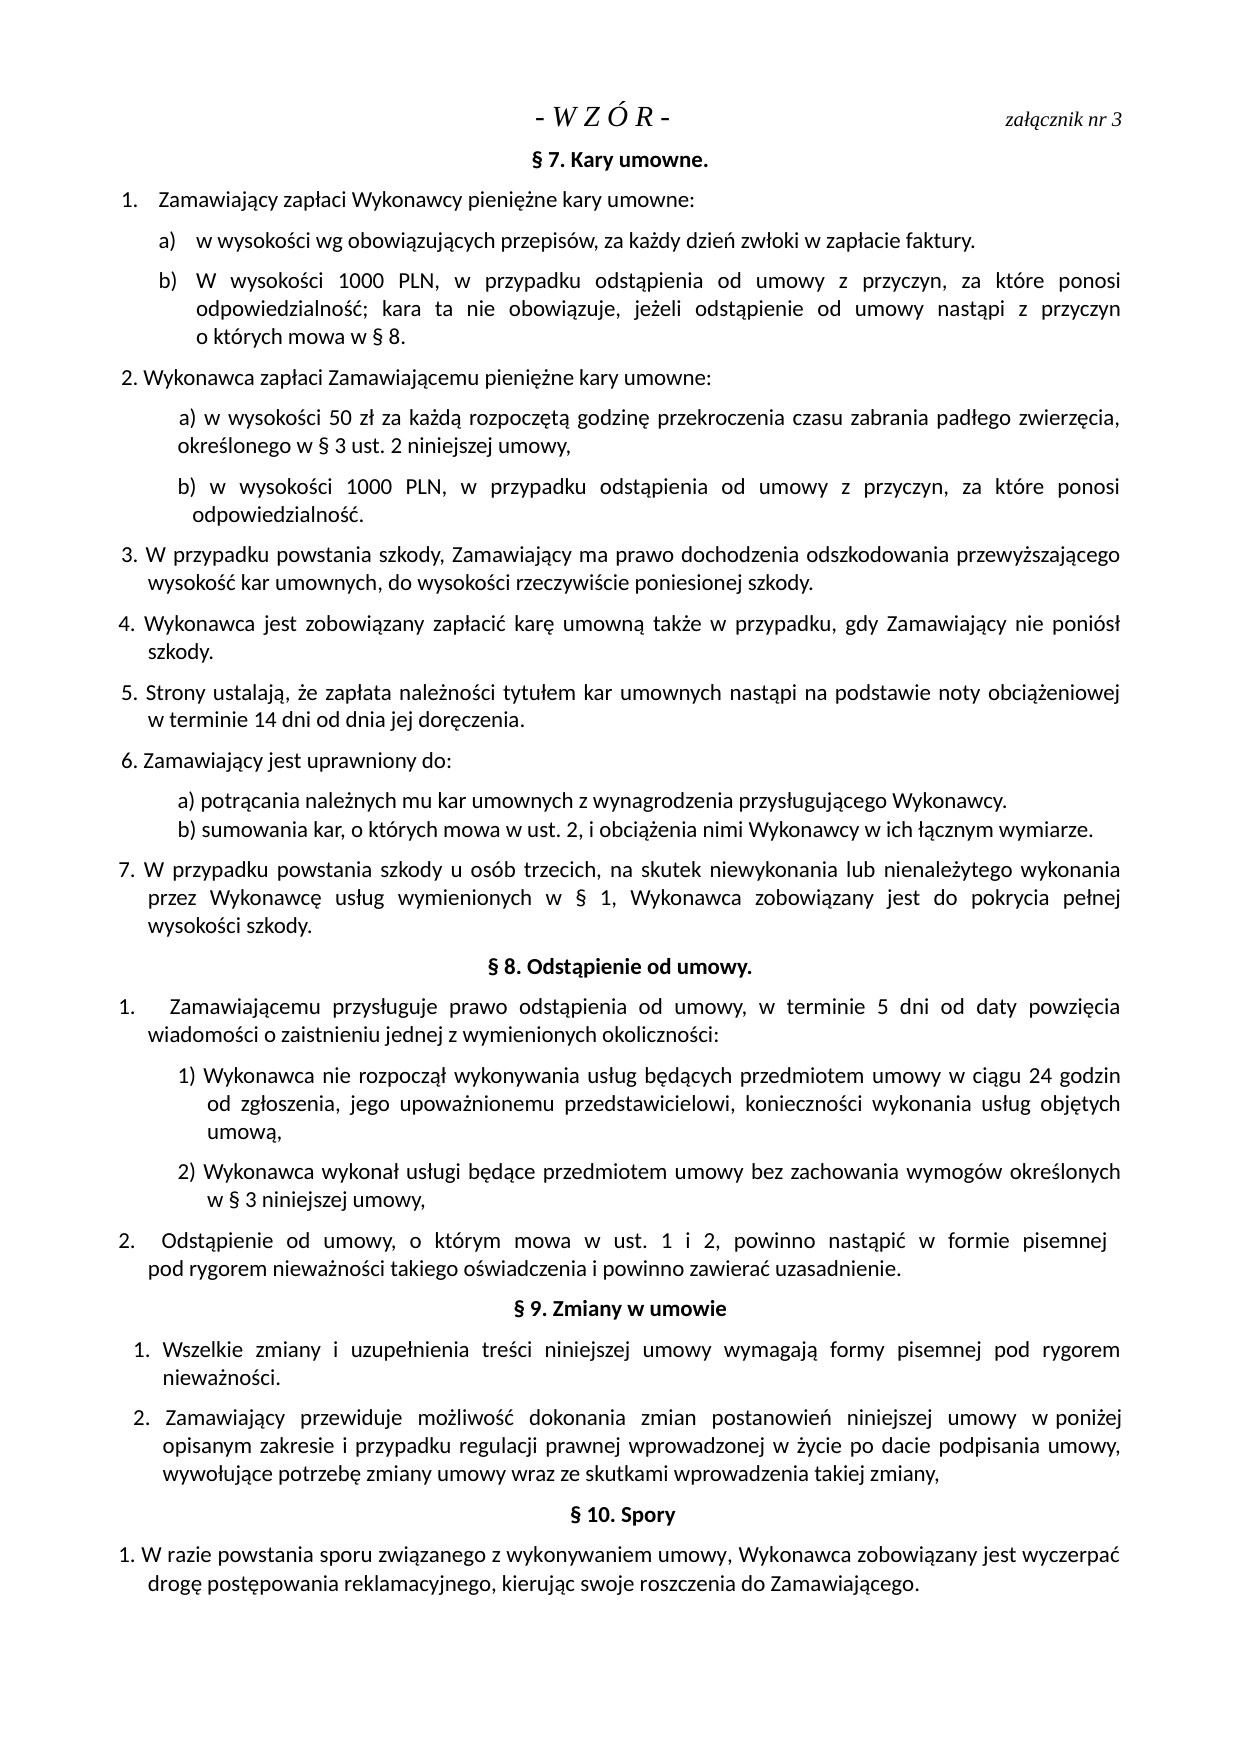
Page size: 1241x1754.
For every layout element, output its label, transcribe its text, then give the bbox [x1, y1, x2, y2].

text 2) Wykonawca wykonał usługi będące przedmiotem umowy bez zachowania wymogów określonych w § 3 niniejszej umowy, [177, 1157, 1122, 1213]
text 1. Zamawiającemu przysługuje prawo odstąpienia od umowy, w terminie 5 dni od daty powzięcia wiadomości o zaistnieniu jednej z wymienionych okoliczności: [118, 992, 1122, 1048]
text 1. W razie powstania sporu związanego z wykonywaniem umowy, Wykonawca zobowiązany jest wyczerpać drogę postępowania reklamacyjnego, kierując swoje roszczenia do Zamawiającego. [118, 1541, 1122, 1597]
text 3. W przypadku powstania szkody, Zamawiający ma prawo dochodzenia odszkodowania przewyższającego wysokość kar umownych, do wysokości rzeczywiście poniesionej szkody. [121, 541, 1122, 597]
text 1. Wszelkie zmiany i uzupełnienia treści niniejszej umowy wymagają formy pisemnej pod rygorem nieważności. [133, 1335, 1122, 1391]
text 4. Wykonawca jest zobowiązany zapłacić karę umowną także w przypadku, gdy Zamawiający nie poniósł szkody. [118, 609, 1122, 665]
text b) w wysokości 1000 PLN, w przypadku odstąpienia od umowy z przyczyn, za które ponosi odpowiedzialność. [177, 472, 1122, 528]
text § 10. Spory [118, 1500, 1122, 1528]
text a) potrącania należnych mu kar umownych z wynagrodzenia przysługującego Wykonawcy. [119, 787, 1122, 815]
text 2. Wykonawca zapłaci Zamawiającemu pieniężne kary umowne: [119, 363, 1122, 391]
list W wysokości 1000 PLN, w przypadku odstąpienia od umowy z przyczyn, za które ponosi odpowiedzialność; kara ta nie obowiązuje, jeżeli odstąpienie od umowy nastąpi z przyczyn o których mowa w § 8. [158, 266, 1122, 350]
text 1) Wykonawca nie rozpoczął wykonywania usług będących przedmiotem umowy w ciągu 24 godzin od zgłoszenia, jego upoważnionemu przedstawicielowi, konieczności wykonania usług objętych umową, [177, 1061, 1122, 1145]
text 7. W przypadku powstania szkody u osób trzecich, na skutek niewykonania lub nienależytego wykonania przez Wykonawcę usług wymienionych w § 1, Wykonawca zobowiązany jest do pokrycia pełnej wysokości szkody. [118, 855, 1122, 939]
list w wysokości wg obowiązujących przepisów, za każdy dzień zwłoki w zapłacie faktury. [158, 226, 1122, 254]
text 2. Zamawiający przewiduje możliwość dokonania zmian postanowień niniejszej umowy w poniżej opisanym zakresie i przypadku regulacji prawnej wprowadzonej w życie po dacie podpisania umowy, wywołujące potrzebę zmiany umowy wraz ze skutkami wprowadzenia takiej zmiany, [133, 1403, 1122, 1488]
text a) w wysokości 50 zł za każdą rozpoczętą godzinę przekroczenia czasu zabrania padłego zwierzęcia, określonego w § 3 ust. 2 niniejszej umowy, [177, 403, 1122, 459]
text 5. Strony ustalają, że zapłata należności tytułem kar umownych nastąpi na podstawie noty obciążeniowej w terminie 14 dni od dnia jej doręczenia. [121, 678, 1122, 734]
text 6. Zamawiający jest uprawniony do: [119, 746, 1122, 774]
list Zamawiający zapłaci Wykonawcy pieniężne kary umowne: [121, 185, 1122, 213]
text § 8. Odstąpienie od umowy. [118, 952, 1122, 980]
text 2. Odstąpienie od umowy, o którym mowa w ust. 1 i 2, powinno nastąpić w formie pisemnej pod rygorem nieważności takiego oświadczenia i powinno zawierać uzasadnienie. [118, 1226, 1122, 1282]
text § 9. Zmiany w umowie [118, 1294, 1122, 1322]
text b) sumowania kar, o których mowa w ust. 2, i obciążenia nimi Wykonawcy w ich łącznym wymiarze. [119, 815, 1122, 843]
text § 7. Kary umowne. [118, 145, 1122, 173]
